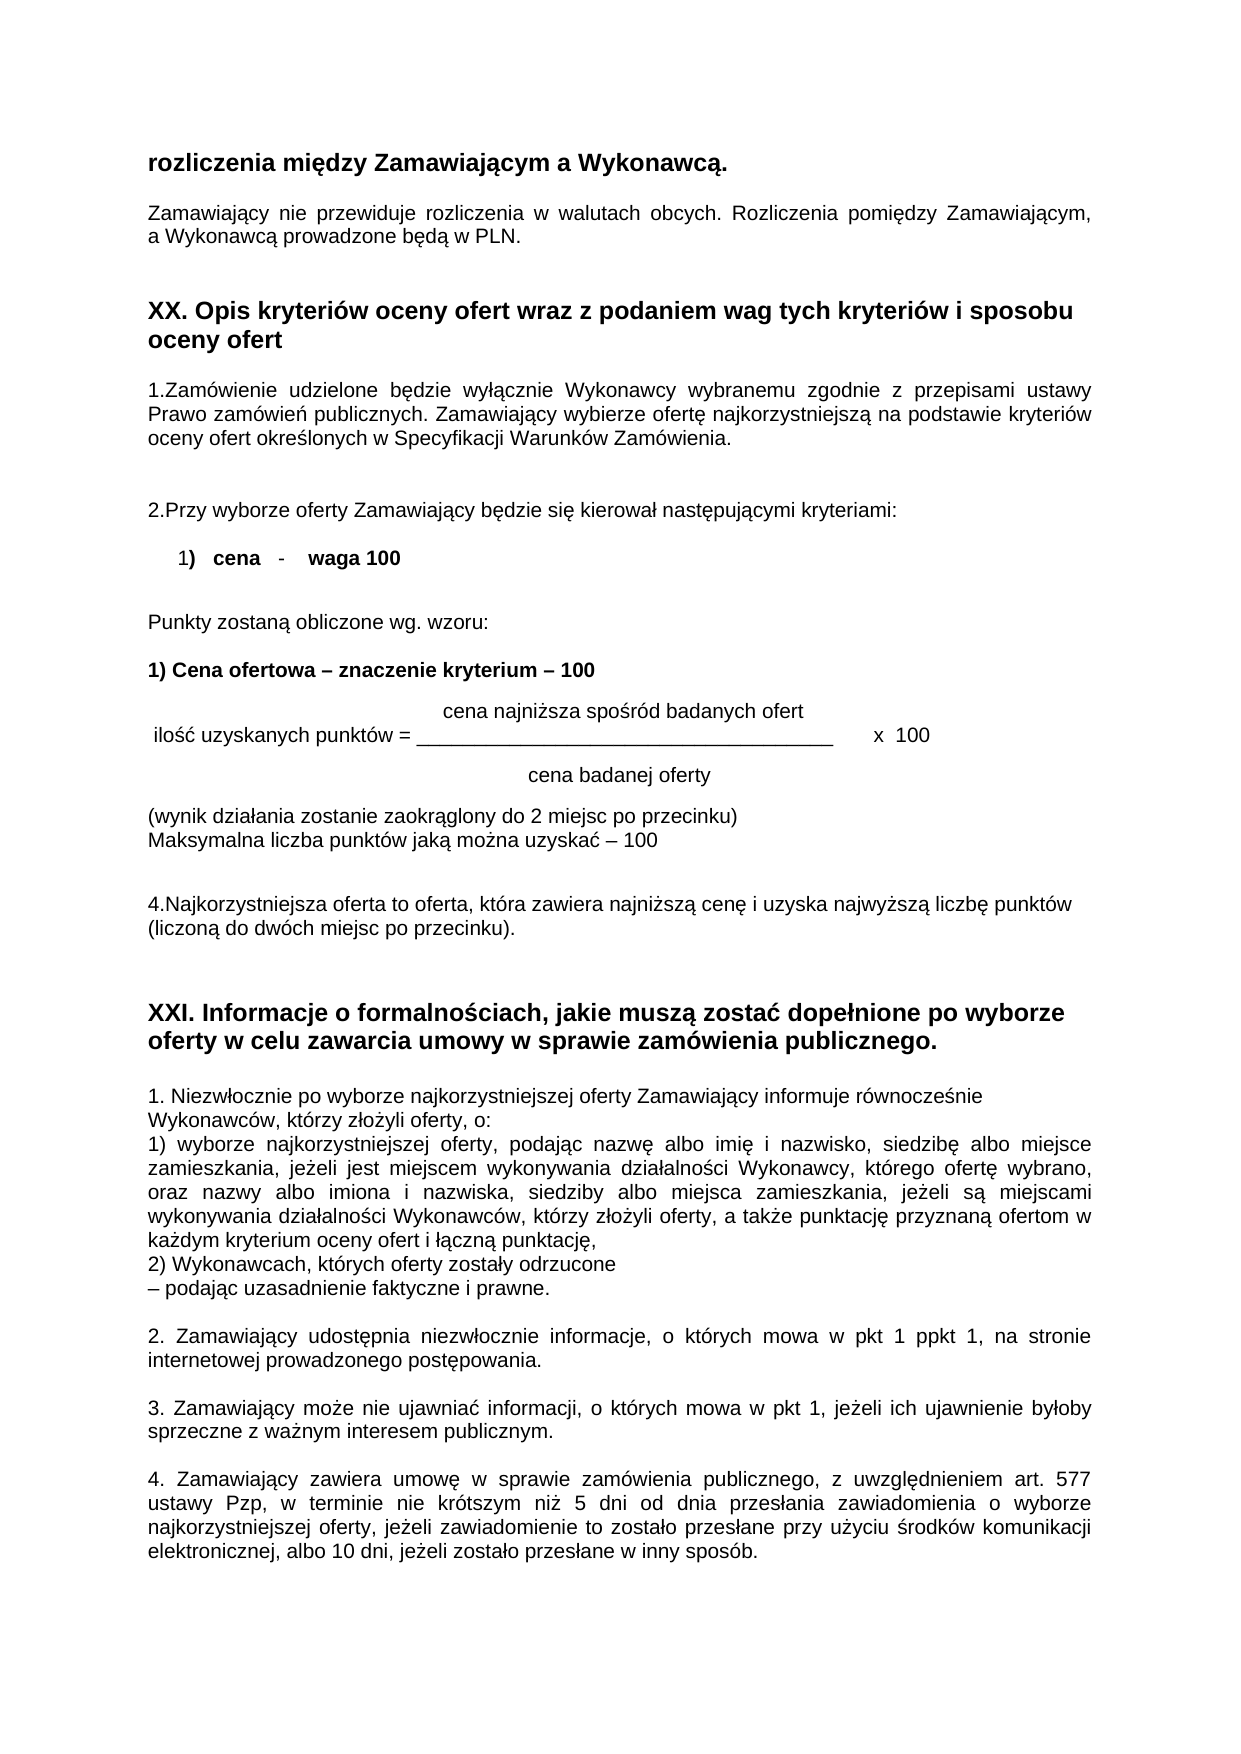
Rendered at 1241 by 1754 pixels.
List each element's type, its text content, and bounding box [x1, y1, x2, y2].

text Zamawiający nie przewiduje rozliczenia w walutach obcych. Rozliczenia pomiędzy Zamawiającym, a Wykonawcą prowadzone będą w PLN. [148, 200, 1093, 248]
text rozliczenia między Zamawiającym a Wykonawcą. [148, 148, 1093, 176]
text 1. Niezwłocznie po wyborze najkorzystniejszej oferty Zamawiający informuje równocześnie [148, 1084, 1093, 1108]
text 2. Zamawiający udostępnia niezwłocznie informacje, o których mowa w pkt 1 ppkt 1, na stronie internetowej prowadzonego postępowania. [148, 1323, 1093, 1371]
text oceny ofert [148, 325, 1093, 354]
text cena najniższa spośród badanych ofert ilość uzyskanych punktów = ____________________________________ x 100 [148, 698, 1093, 746]
text – podając uzasadnienie faktyczne i prawne. [148, 1276, 1093, 1299]
text 4. Zamawiający zawiera umowę w sprawie zamówienia publicznego, z uwzględnieniem art. 577 ustawy Pzp, w terminie nie krótszym niż 5 dni od dnia przesłania zawiadomienia o wyborze najkorzystniejszej oferty, jeżeli zawiadomienie to zostało przesłane przy użyciu środków komunikacji elektronicznej, albo 10 dni, jeżeli zostało przesłane w inny sposób. [148, 1467, 1093, 1563]
text XX. Opis kryteriów oceny ofert wraz z podaniem wag tych kryteriów i sposobu [148, 296, 1093, 325]
text 2.Przy wyborze oferty Zamawiający będzie się kierował następującymi kryteriami: [148, 497, 1093, 521]
text Wykonawców, którzy złożyli oferty, o: [148, 1108, 1093, 1132]
text (wynik działania zostanie zaokrąglony do 2 miejsc po przecinku) Maksymalna liczba punktów jaką można uzyskać – 100 [148, 804, 1093, 852]
text 1) cena - waga 100 [148, 545, 1093, 569]
text 1) wyborze najkorzystniejszej oferty, podając nazwę albo imię i nazwisko, siedzibę albo miejsce zamieszkania, jeżeli jest miejscem wykonywania działalności Wykonawcy, którego ofertę wybrano, oraz nazwy albo imiona i nazwiska, siedziby albo miejsca zamieszkania, jeżeli są miejscami wykonywania działalności Wykonawców, którzy złożyli oferty, a także punktację przyznaną ofertom w każdym kryterium oceny ofert i łączną punktację, [148, 1132, 1093, 1252]
list Punkty zostaną obliczone wg. wzoru: [148, 610, 1093, 634]
text 1.Zamówienie udzielone będzie wyłącznie Wykonawcy wybranemu zgodnie z przepisami ustawy Prawo zamówień publicznych. Zamawiający wybierze ofertę najkorzystniejszą na podstawie kryteriów oceny ofert określonych w Specyfikacji Warunków Zamówienia. [148, 378, 1093, 449]
text 2) Wykonawcach, których oferty zostały odrzucone [148, 1252, 1093, 1276]
text 4.Najkorzystniejsza oferta to oferta, która zawiera najniższą cenę i uzyska najwyższą liczbę punktów (liczoną do dwóch miejsc po przecinku). [148, 892, 1093, 940]
text XXI. Informacje o formalnościach, jakie muszą zostać dopełnione po wyborze oferty w celu zawarcia umowy w sprawie zamówienia publicznego. [148, 998, 1093, 1055]
text 1) Cena ofertowa – znaczenie kryterium – 100 [148, 634, 1093, 682]
text 3. Zamawiający może nie ujawniać informacji, o których mowa w pkt 1, jeżeli ich ujawnienie byłoby sprzeczne z ważnym interesem publicznym. [148, 1395, 1093, 1443]
text cena badanej oferty [148, 763, 1093, 787]
